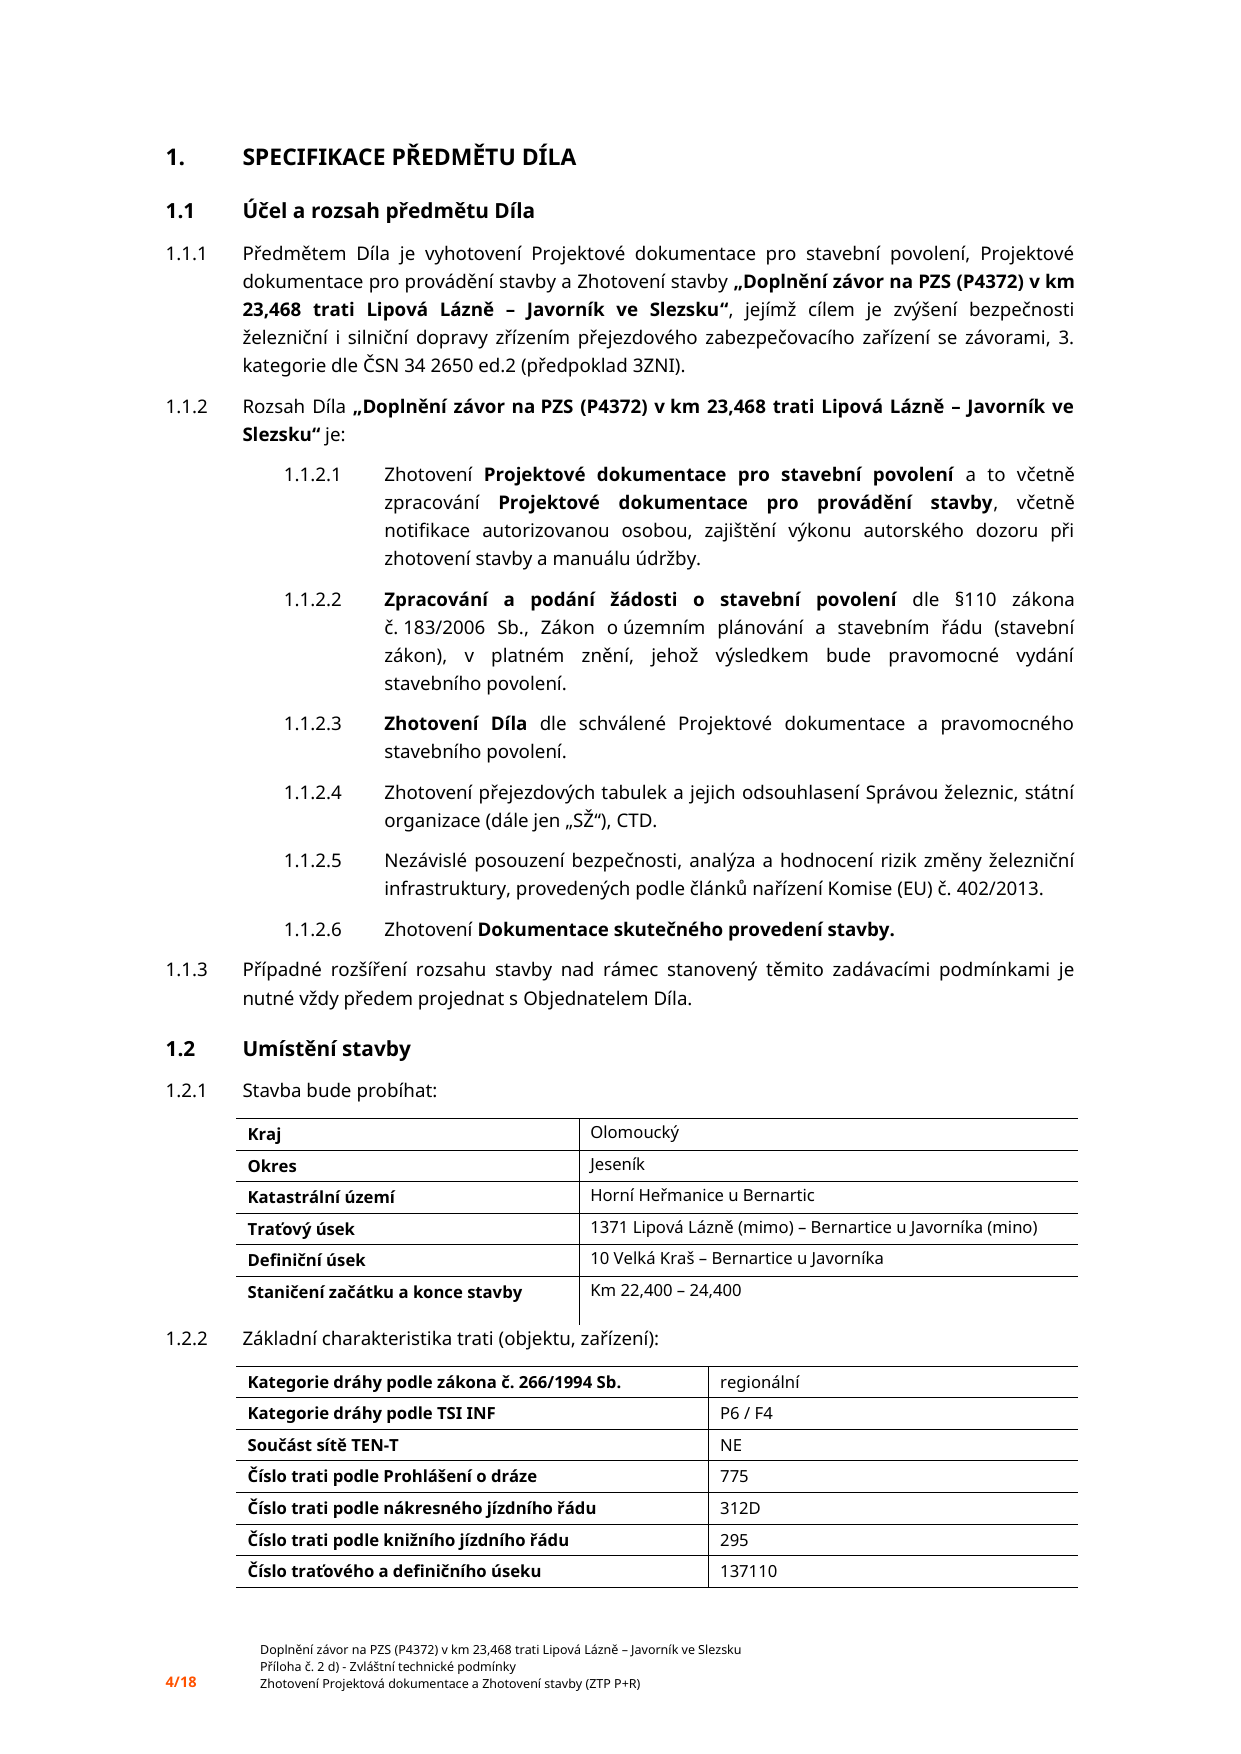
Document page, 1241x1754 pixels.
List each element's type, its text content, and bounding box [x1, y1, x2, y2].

text Předmětem Díla je vyhotovení Projektové dokumentace pro stavební povolení, Projektové dokumentace pro provádění stavby a Zhotovení stavby „Doplnění závor na PZS (P4372) v km 23,468 trati Lipová Lázně – Javorník ve Slezsku“, jejímž cílem je zvýšení bezpečnosti železniční i silniční dopravy zřízením přejezdového zabezpečovacího zařízení se závorami, 3. kategorie dle ČSN 34 2650 ed.2 (předpoklad 3ZNI). [165, 240, 1075, 378]
table_cell Číslo trati podle nákresného jízdního řádu [236, 1493, 708, 1523]
table_cell Traťový úsek [236, 1214, 579, 1244]
table_header Kraj [236, 1119, 579, 1149]
table_cell Číslo trati podle knižního jízdního řádu [236, 1525, 708, 1555]
table_cell 10 Velká Kraš – Bernartice u Javorníka [580, 1245, 1078, 1276]
table_cell 312D [709, 1493, 1078, 1523]
table_cell P6 / F4 [709, 1398, 1078, 1429]
table_cell 137110 [709, 1556, 1078, 1587]
table_cell Definiční úsek [236, 1245, 579, 1276]
text Základní charakteristika trati (objektu, zařízení): [165, 1325, 1075, 1351]
table_cell Horní Heřmanice u Bernartic [580, 1182, 1078, 1213]
table_cell Jeseník [580, 1151, 1078, 1181]
text Zpracování a podání žádosti o stavební povolení dle §110 zákona č. 183/2006 Sb., Zákon o územním plánování a stavebním řádu (stavební zákon), v platném znění, jehož výsledkem bude pravomocné vydání stavebního povolení. [284, 586, 1075, 696]
table_cell NE [709, 1430, 1078, 1460]
table_cell Okres [236, 1151, 579, 1181]
text Zhotovení Projektové dokumentace pro stavební povolení a to včetně zpracování Projektové dokumentace pro provádění stavby, včetně notifikace autorizovanou osobou, zajištění výkonu autorského dozoru při zhotovení stavby a manuálu údržby. [284, 461, 1075, 571]
table_cell 1371 Lipová Lázně (mimo) – Bernartice u Javorníka (mino) [580, 1214, 1078, 1244]
table_cell Kategorie dráhy podle TSI INF [236, 1398, 708, 1429]
table_header Olomoucký [580, 1119, 1078, 1149]
table_cell 295 [709, 1525, 1078, 1555]
text Umístění stavby [165, 1034, 1075, 1062]
table_cell Staničení začátku a konce stavby [236, 1277, 579, 1325]
table_header Kategorie dráhy podle zákona č. 266/1994 Sb. [236, 1367, 708, 1397]
table_cell Číslo traťového a definičního úseku [236, 1556, 708, 1587]
text Stavba bude probíhat: [165, 1077, 1075, 1103]
table_cell Součást sítě TEN-T [236, 1430, 708, 1460]
table_cell Číslo trati podle Prohlášení o dráze [236, 1461, 708, 1492]
text Zhotovení Díla dle schválené Projektové dokumentace a pravomocného stavebního povolení. [284, 711, 1075, 764]
text Zhotovení Dokumentace skutečného provedení stavby. [284, 916, 1075, 942]
text Nezávislé posouzení bezpečnosti, analýza a hodnocení rizik změny železniční infrastruktury, provedených podle článků nařízení Komise (EU) č. 402/2013. [284, 848, 1075, 901]
text SPECIFIKACE PŘEDMĚTU DÍLA [165, 141, 1075, 173]
table_cell 775 [709, 1461, 1078, 1492]
table_cell Km 22,400 – 24,400 [580, 1277, 1078, 1325]
table_header regionální [709, 1367, 1078, 1397]
text Zhotovení přejezdových tabulek a jejich odsouhlasení Správou železnic, státní organizace (dále jen „SŽ“), CTD. [284, 779, 1075, 833]
text Účel a rozsah předmětu Díla [165, 197, 1075, 225]
text Případné rozšíření rozsahu stavby nad rámec stanovený těmito zadávacími podmínkami je nutné vždy předem projednat s Objednatelem Díla. [165, 957, 1075, 1010]
text Rozsah Díla „Doplnění závor na PZS (P4372) v km 23,468 trati Lipová Lázně – Javorník ve Slezsku“ je: [165, 393, 1075, 446]
table_cell Katastrální území [236, 1182, 579, 1213]
